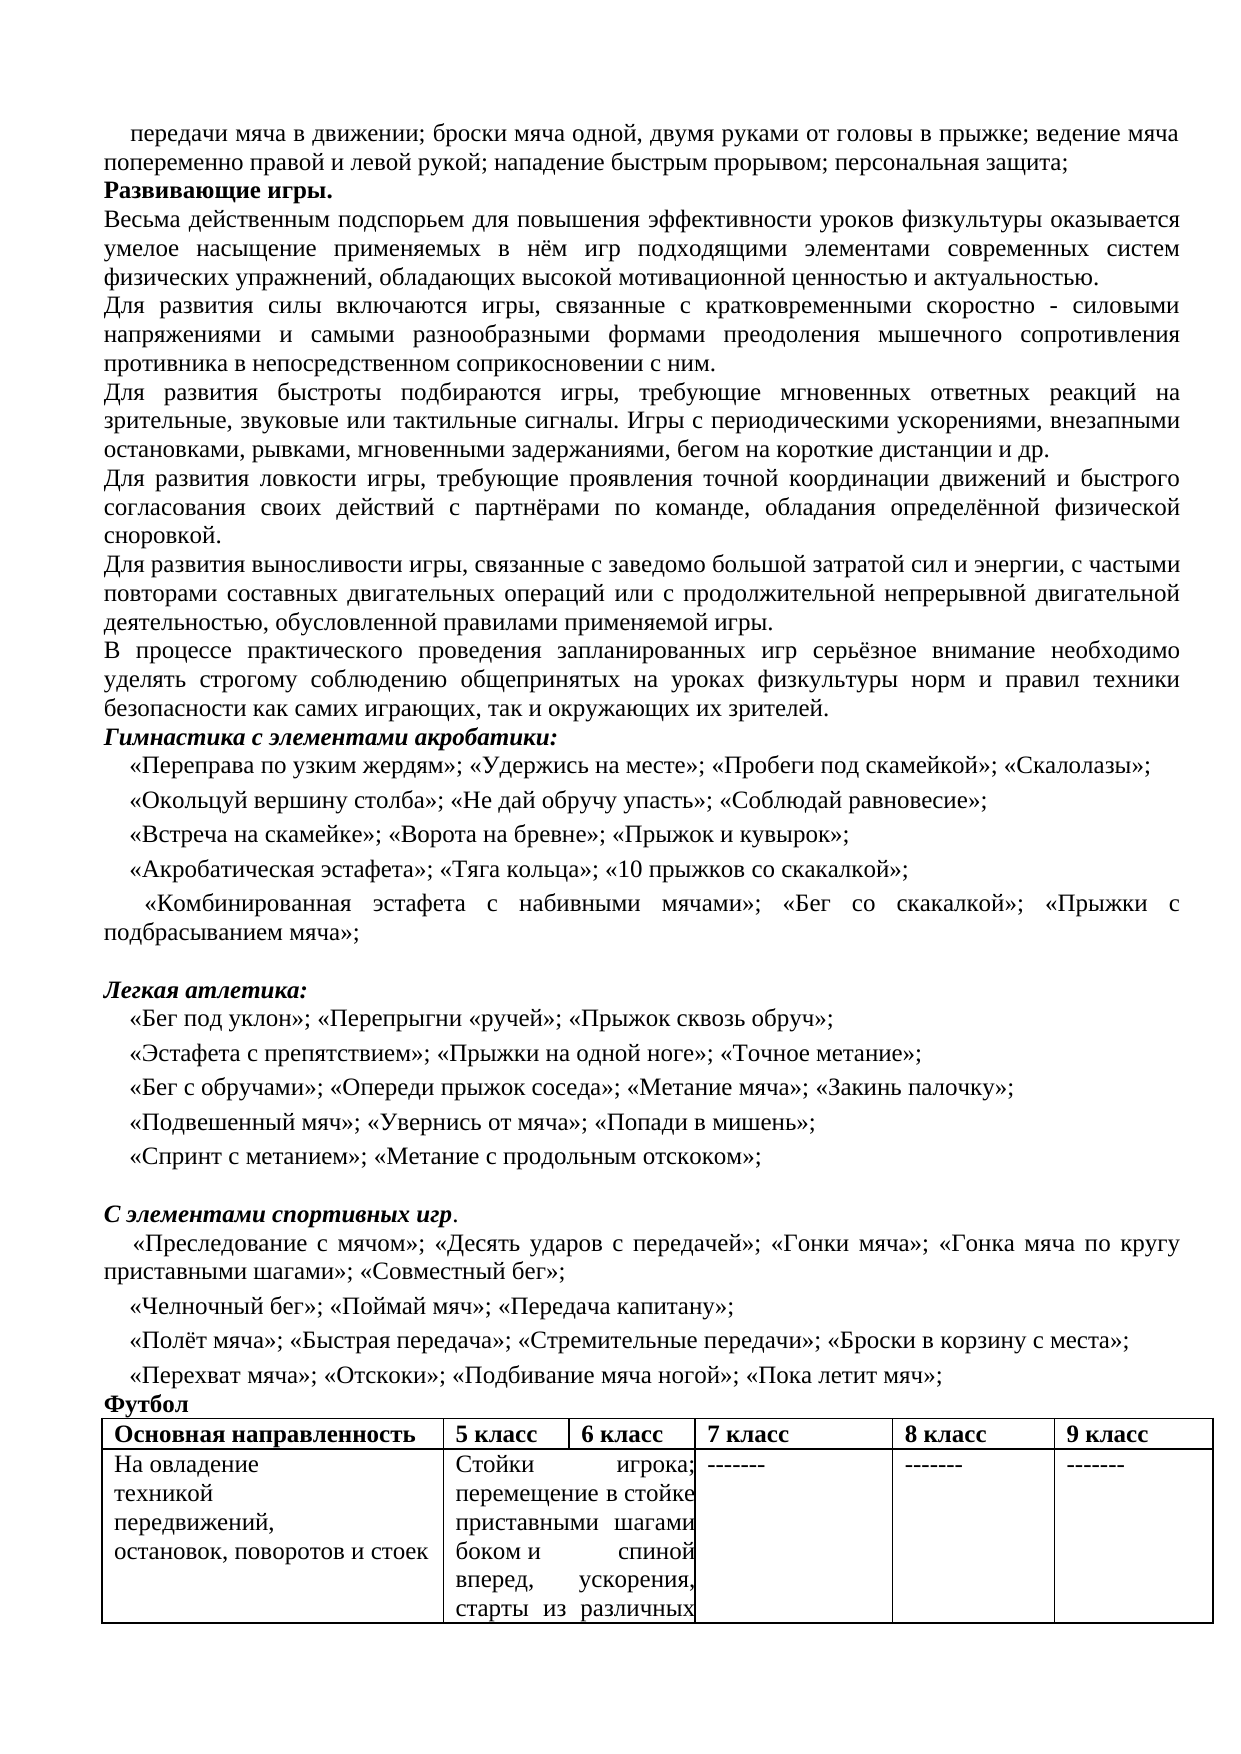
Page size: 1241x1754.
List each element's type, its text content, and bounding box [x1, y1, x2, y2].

text  «Преследование с мячом»; «Десять ударов с передачей»; «Гонки мяча»; «Гонка мяча по кругу приставными шагами»; «Совместный бег»; [103, 1228, 1181, 1285]
text Гимнастика с элементами акробатики: [103, 722, 1181, 751]
text  «Челночный бег»; «Поймай мяч»; «Передача капитану»; [103, 1291, 1181, 1320]
text Футбол [103, 1389, 1181, 1418]
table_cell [444, 1450, 694, 1622]
text  «Встреча на скамейке»; «Ворота на бревне»; «Прыжок и кувырок»; [103, 819, 1181, 848]
text  «Бег с обручами»; «Опереди прыжок соседа»; «Метание мяча»; «Закинь палочку»; [103, 1072, 1181, 1101]
text Для развития ловкости игры, требующие проявления точной координации движений и быстрого согласования своих действий с партнёрами по команде, обладания определённой физической сноровкой. [103, 463, 1181, 549]
table_cell ------- [1055, 1450, 1212, 1622]
text  «Переправа по узким жердям»; «Удержись на месте»; «Пробеги под скамейкой»; «Скалолазы»; [103, 751, 1181, 779]
text С элементами спортивных игр. [103, 1199, 1181, 1228]
table_header Основная направленность [103, 1419, 443, 1448]
text  «Акробатическая эстафета»; «Тяга кольца»; «10 прыжков со скакалкой»; [103, 854, 1181, 883]
table_header 8 класс [893, 1419, 1054, 1448]
text Для развития быстроты подбираются игры, требующие мгновенных ответных реакций на зрительные, звуковые или тактильные сигналы. Игры с периодическими ускорениями, внезапными остановками, рывками, мгновенными задержаниями, бегом на короткие дистанции и др. [103, 377, 1181, 463]
text  «Эстафета с препятствием»; «Прыжки на одной ноге»; «Точное метание»; [103, 1038, 1181, 1067]
table_header 5 класс [444, 1419, 568, 1448]
text  «Бег под уклон»; «Перепрыгни «ручей»; «Прыжок сквозь обруч»; [103, 1003, 1181, 1032]
text Развивающие игры. [103, 176, 1181, 204]
text  «Окольцуй вершину столба»; «Не дай обручу упасть»; «Соблюдай равновесие»; [103, 785, 1181, 814]
text  «Полёт мяча»; «Быстрая передача»; «Стремительные передачи»; «Броски в корзину с места»; [103, 1326, 1181, 1354]
text  «Перехват мяча»; «Отскоки»; «Подбивание мяча ногой»; «Пока летит мяч»; [103, 1360, 1181, 1389]
text Для развития силы включаются игры, связанные с кратковременными скоростно - силовыми напряжениями и самыми разнообразными формами преодоления мышечного сопротивления противника в непосредственном соприкосновении с ним. [103, 291, 1181, 377]
text В процессе практического проведения запланированных игр серьёзное внимание необходимо уделять строгому соблюдению общепринятых на уроках физкультуры норм и правил техники безопасности как самих играющих, так и окружающих их зрителей. [103, 636, 1181, 722]
text  передачи мяча в движении; броски мяча одной, двумя руками от головы в прыжке; ведение мяча попеременно правой и левой рукой; нападение быстрым прорывом; персональная защита; [103, 118, 1181, 176]
text Для развития выносливости игры, связанные с заведомо большой затратой сил и энергии, с частыми повторами составных двигательных операций или с продолжительной непрерывной двигательной деятельностью, обусловленной правилами применяемой игры. [103, 549, 1181, 636]
table_header 6 класс [570, 1419, 694, 1448]
table_header 7 класс [696, 1419, 892, 1448]
table_cell ------- [696, 1450, 892, 1622]
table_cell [103, 1450, 443, 1622]
text Легкая атлетика: [103, 975, 1181, 1003]
table_cell ------- [893, 1450, 1054, 1622]
text  «Подвешенный мяч»; «Увернись от мяча»; «Попади в мишень»; [103, 1107, 1181, 1136]
text Весьма действенным подспорьем для повышения эффективности уроков физкультуры оказывается умелое насыщение применяемых в нём игр подходящими элементами современных систем физических упражнений, обладающих высокой мотивационной ценностью и актуальностью. [103, 204, 1181, 291]
table_header 9 класс [1055, 1419, 1212, 1448]
text  «Спринт с метанием»; «Метание с продольным отскоком»; [103, 1141, 1181, 1170]
text  «Комбинированная эстафета с набивными мячами»; «Бег со скакалкой»; «Прыжки с подбрасыванием мяча»; [103, 888, 1181, 946]
